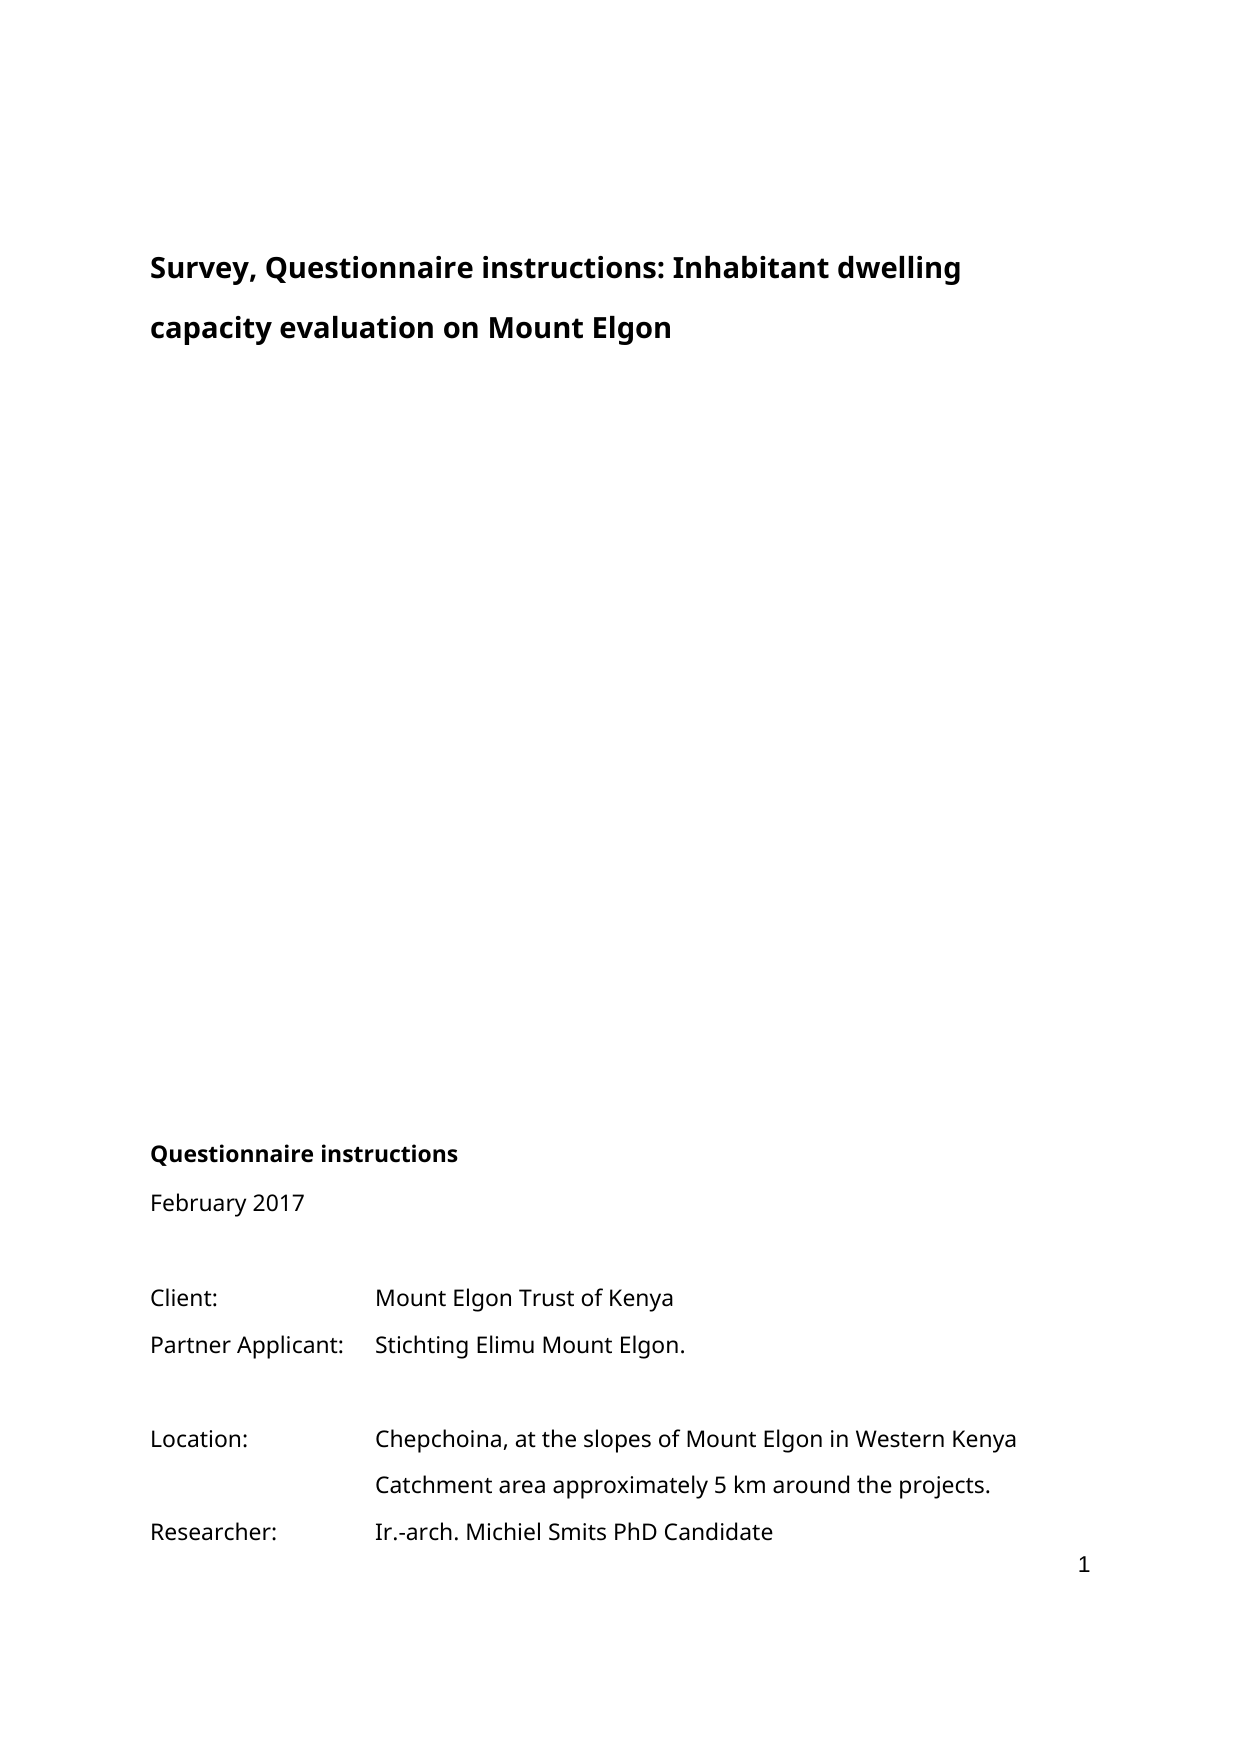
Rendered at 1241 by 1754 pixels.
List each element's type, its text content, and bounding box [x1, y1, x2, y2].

text Questionnaire instructions [150, 1138, 1077, 1169]
text Catchment area approximately 5 km around the projects. [150, 1469, 1090, 1501]
text Survey, Questionnaire instructions: Inhabitant dwelling capacity evaluation on Mount Elgon [150, 247, 1090, 347]
text February 2017 [150, 1187, 1077, 1218]
text Client: Mount Elgon Trust of Kenya [150, 1282, 1090, 1313]
text Researcher: Ir.-arch. Michiel Smits PhD Candidate [150, 1516, 1090, 1548]
text Location: Chepchoina, at the slopes of Mount Elgon in Western Kenya [150, 1423, 1090, 1454]
text Partner Applicant: Stichting Elimu Mount Elgon. [150, 1329, 1090, 1360]
